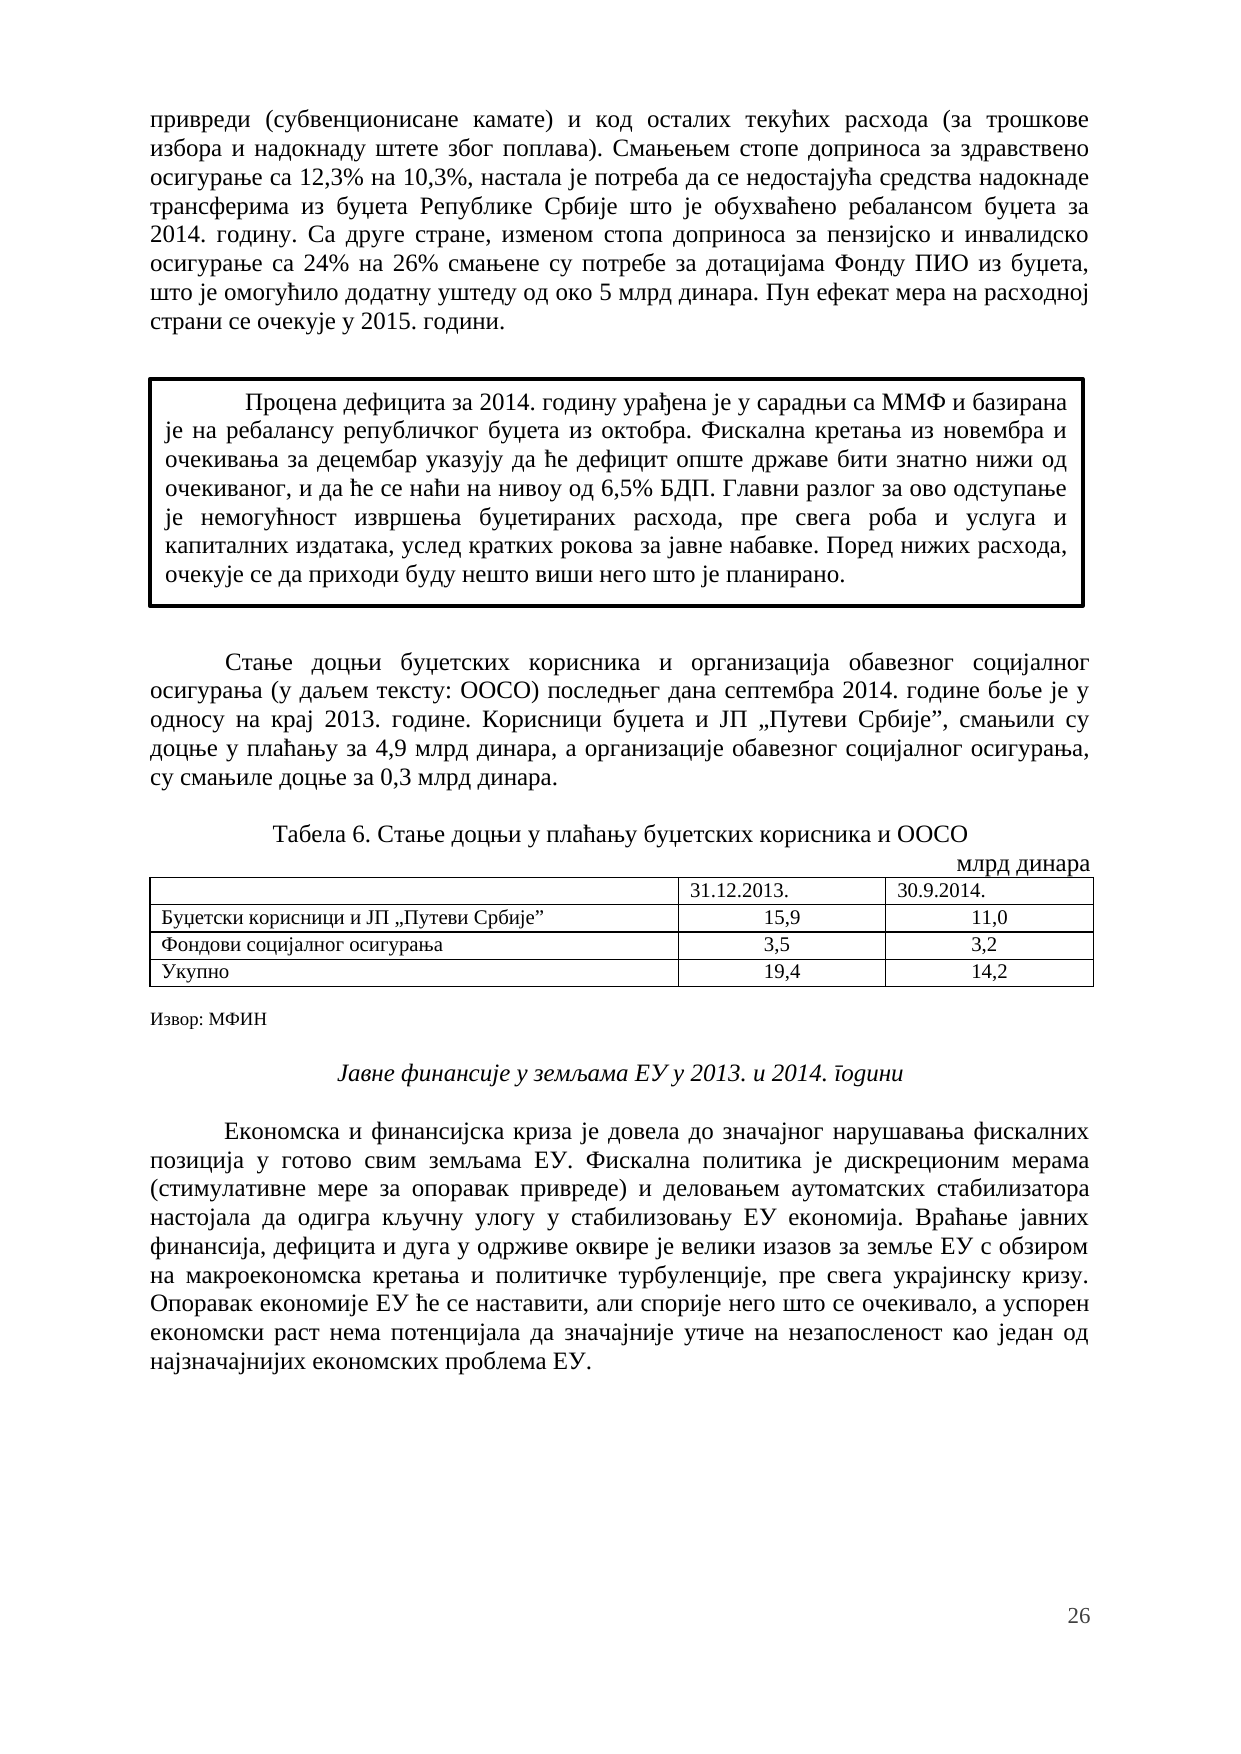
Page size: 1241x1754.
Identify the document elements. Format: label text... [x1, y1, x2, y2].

text Јавне финансије у земљама ЕУ у 2013. и 2014. години [150, 1058, 1090, 1087]
text млрд динара [150, 848, 1090, 877]
table_cell Фондови социјалног осигурања [151, 933, 678, 958]
table_cell Укупно [151, 960, 678, 986]
table_header [151, 878, 678, 904]
text Стање доцњи буџетских корисника и организација обавезног социјалног осигурања (у даљем тексту: ООСО) последњег дана септембра 2014. године боље је у односу на крај 2013. године. Корисници буџета и ЈП „Путеви Србије”, смањили су доцње у плаћању за 4,9 млрд динара, а организације обавезног социјалног осигурања, су смањиле доцње за 0,3 млрд динара. [150, 647, 1090, 791]
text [150, 104, 1090, 334]
text Извор: МФИН [150, 1008, 1090, 1030]
table_cell Буџетски корисници и ЈП „Путеви Србије” [151, 905, 678, 931]
table_cell 11,0 [886, 905, 1093, 931]
table_cell 3,2 [886, 933, 1093, 958]
text Табела 6. Стање доцњи у плаћању буџетских корисника и ООСО [150, 819, 1090, 848]
table_cell 14,2 [886, 960, 1093, 986]
table_cell 3,5 [679, 933, 885, 958]
table_header 30.9.2014. [886, 878, 1093, 904]
table_cell 19,4 [679, 960, 885, 986]
table_header 31.12.2013. [679, 878, 885, 904]
text Економска и финансијска криза је довела до значајног нарушавања фискалних позиција у готово свим земљама ЕУ. Фискална политика је дискреционим мерама (стимулативне мере за опоравак привреде) и деловањем аутоматских стабилизатора настојала да одигра кључну улогу у стабилизовању ЕУ економија. Враћање јавних финансија, дефицита и дуга у одрживе оквире је велики изазов за земље ЕУ с обзиром на макроекономска кретања и политичке турбуленције, пре свега украјинску кризу. Опоравак економије ЕУ ће се наставити, али спорије него што се очекивало, а успорен економски раст нема потенцијала да значајније утиче на незапосленост као један од најзначајнијих економских проблема ЕУ. [150, 1116, 1090, 1375]
table_cell 15,9 [679, 905, 885, 931]
